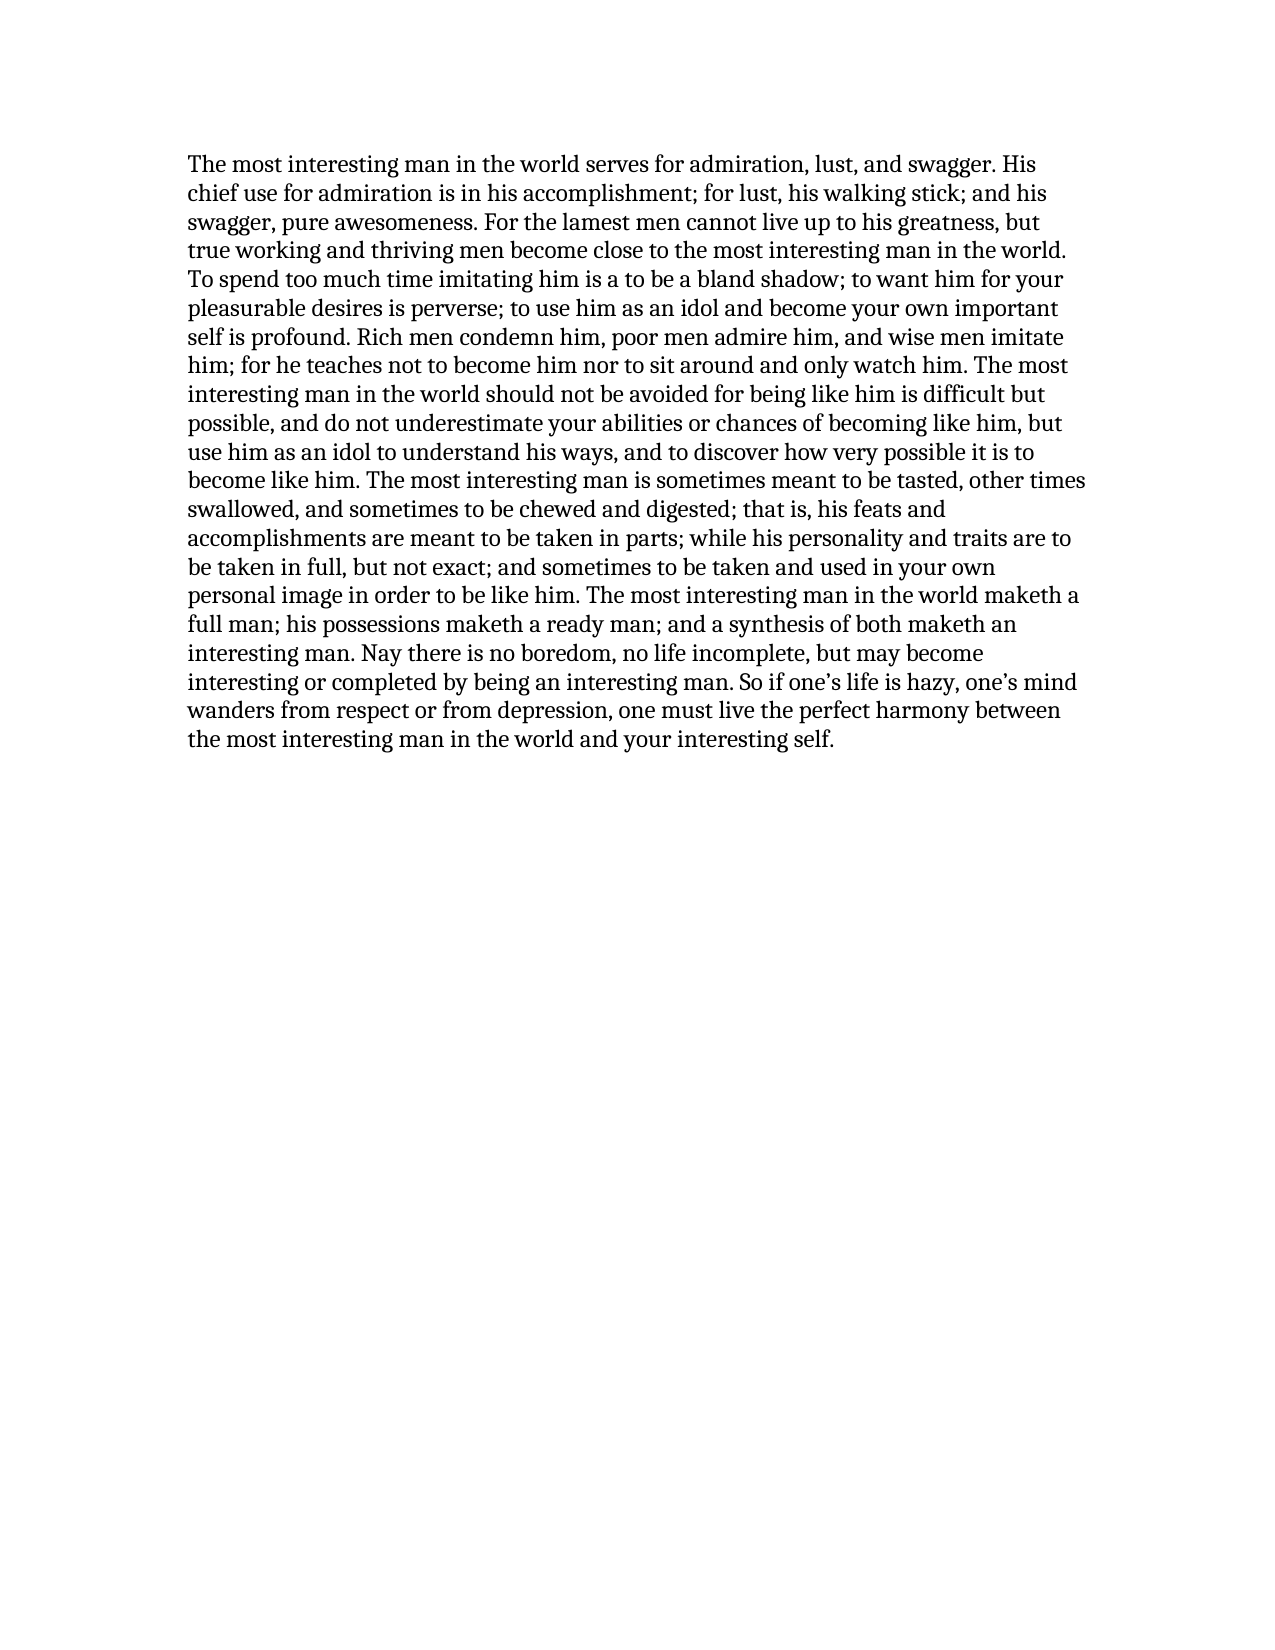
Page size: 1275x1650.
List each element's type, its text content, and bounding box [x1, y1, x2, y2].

text The most interesting man in the world serves for admiration, lust, and swagger. His chief use for admiration is in his accomplishment; for lust, his walking stick; and his swagger, pure awesomeness. For the lamest men cannot live up to his greatness, but true working and thriving men become close to the most interesting man in the world. To spend too much time imitating him is a to be a bland shadow; to want him for your pleasurable desires is perverse; to use him as an idol and become your own important self is profound. Rich men condemn him, poor men admire him, and wise men imitate him; for he teaches not to become him nor to sit around and only watch him. The most interesting man in the world should not be avoided for being like him is difficult but possible, and do not underestimate your abilities or chances of becoming like him, but use him as an idol to understand his ways, and to discover how very possible it is to become like him. The most interesting man is sometimes meant to be tasted, other times swallowed, and sometimes to be chewed and digested; that is, his feats and accomplishments are meant to be taken in parts; while his personality and traits are to be taken in full, but not exact; and sometimes to be taken and used in your own personal image in order to be like him. The most interesting man in the world maketh a full man; his possessions maketh a ready man; and a synthesis of both maketh an interesting man. Nay there is no boredom, no life incomplete, but may become interesting or completed by being an interesting man. So if one’s life is hazy, one’s mind wanders from respect or from depression, one must live the perfect harmony between the most interesting man in the world and your interesting self. [187, 150, 1087, 754]
